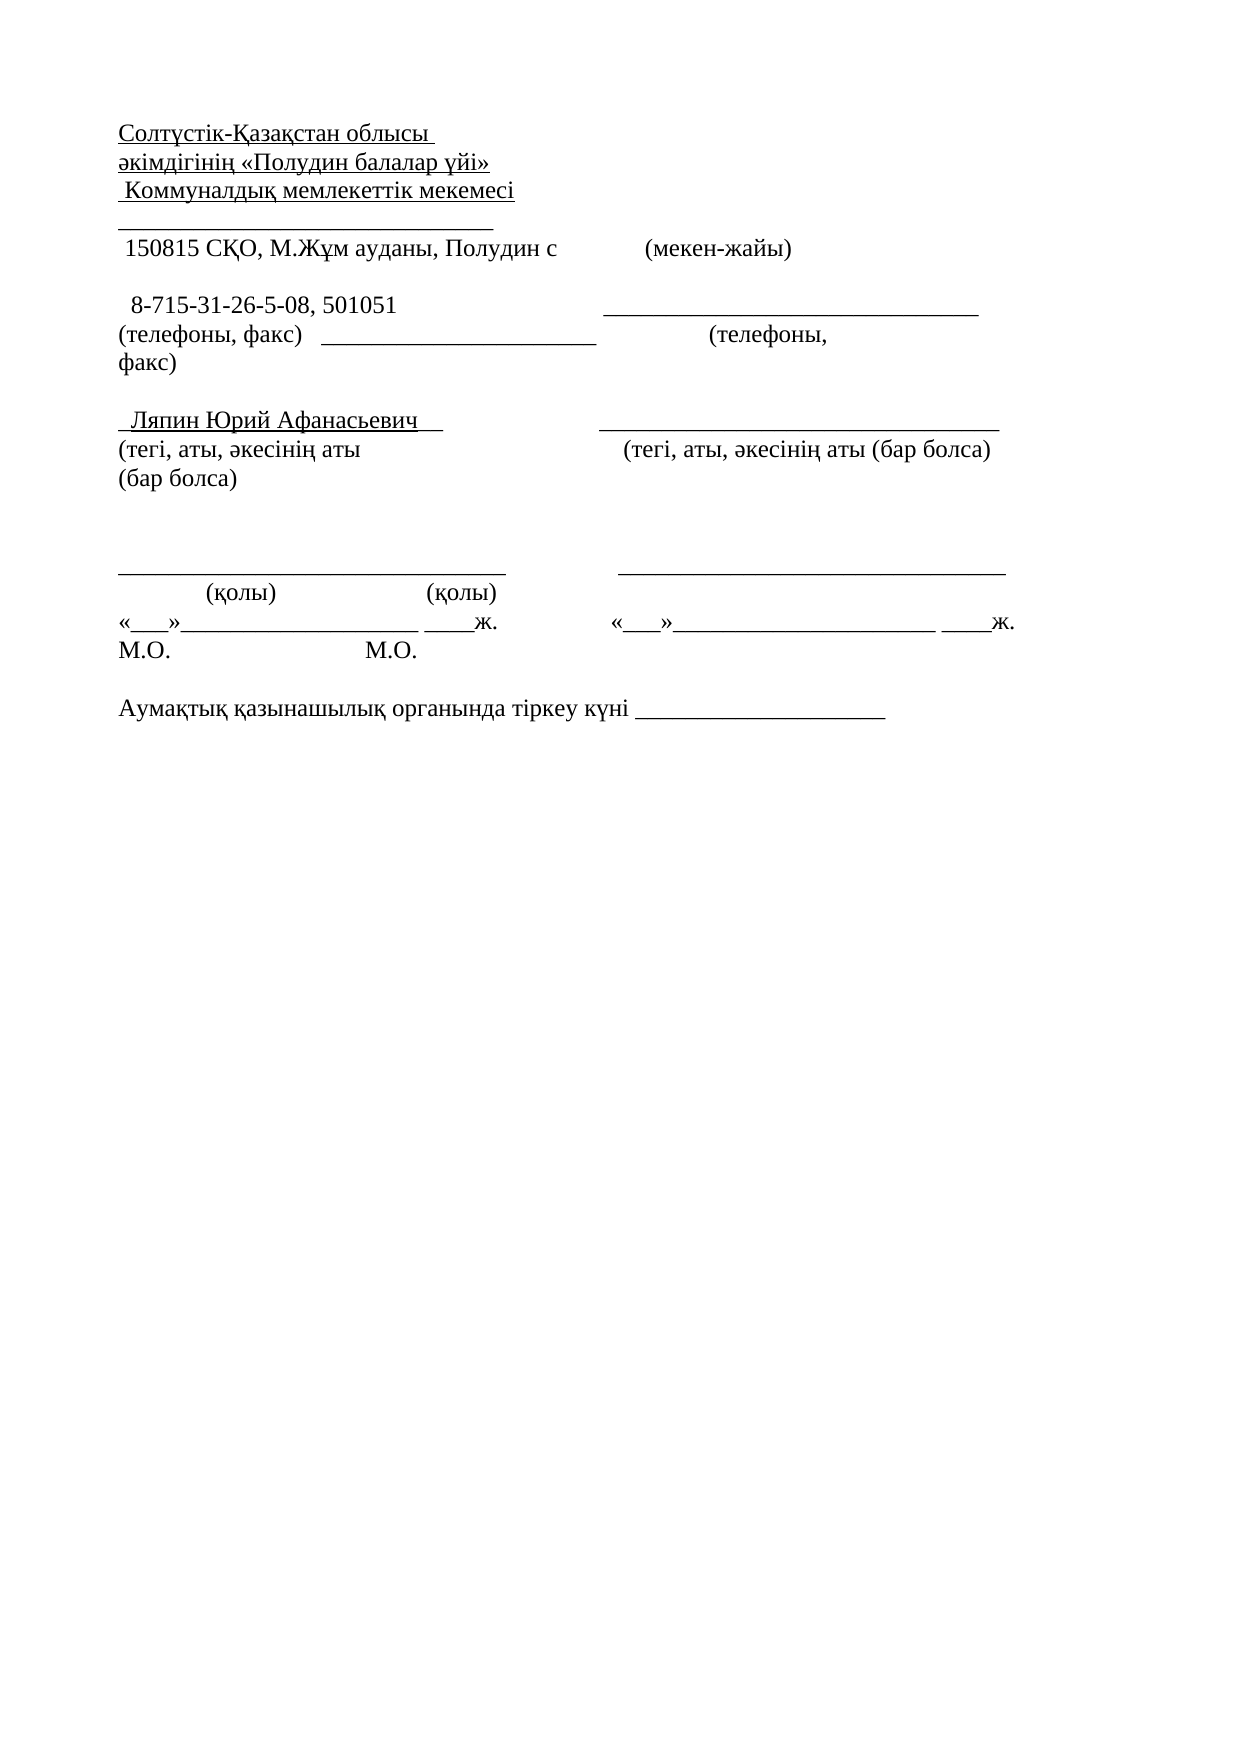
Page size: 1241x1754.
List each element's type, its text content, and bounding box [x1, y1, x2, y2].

text _Ляпин Юрий Афанасьевич__ ________________________________ (тегі, аты, әкесінің аты (тегі, аты, әкесінің аты (бар болса) (бар болса) [118, 405, 1152, 519]
text Солтүстік-Қазақстан облысы [118, 118, 1152, 147]
text _______________________________ _______________________________ (қолы) (қолы) «___»___________________ ____ж. «___»_____________________ ____ж. М.О. М.О. [118, 549, 1152, 664]
text әкімдігінің «Полудин балалар үйі» [118, 147, 1152, 176]
text (телефоны, факс) ______________________ (телефоны, [118, 319, 1152, 347]
text факс) [118, 347, 1152, 376]
text 150815 СҚО, М.Жұм ауданы, Полудин с (мекен-жайы) [118, 233, 1152, 290]
text Аумақтық қазынашылық органында тіркеу күні ____________________ [118, 693, 1152, 722]
text Коммуналдық мемлекеттік мекемесі [118, 176, 1152, 204]
text ______________________________ [118, 204, 1152, 233]
text 8-715-31-26-5-08, 501051 ______________________________ [118, 290, 1152, 319]
